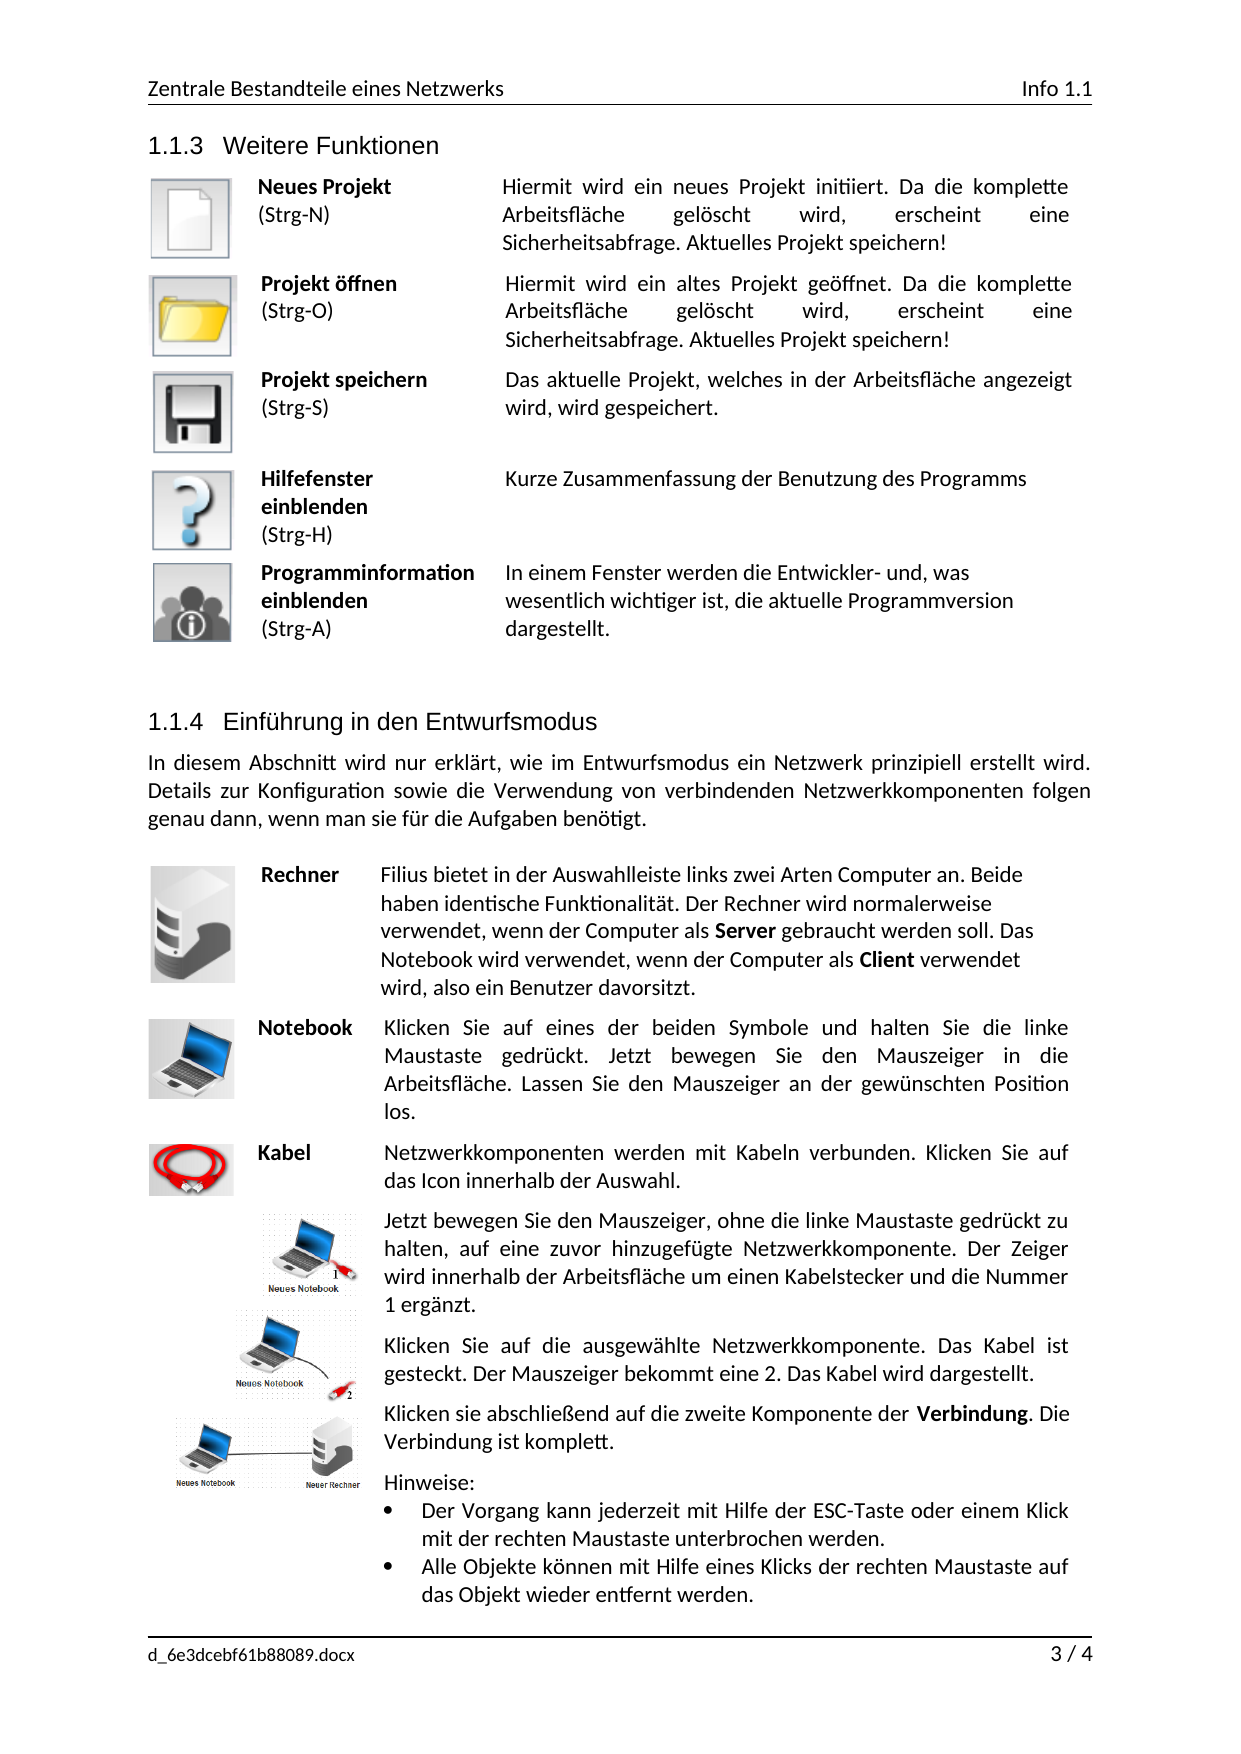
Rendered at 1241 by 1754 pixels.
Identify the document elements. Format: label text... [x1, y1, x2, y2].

picture [151, 470, 235, 552]
picture [148, 1019, 235, 1099]
table_cell Projekt speichern (Strg-S) [250, 366, 494, 464]
table_cell Projekt öffnen (Strg-O) [250, 269, 494, 366]
picture [172, 1415, 362, 1490]
picture [152, 371, 234, 458]
text In diesem Abschnitt wird nur erklärt, wie im Entwurfsmodus ein Netzwerk prinzipiell erstellt wird. Details zur Konfiguration sowie die Verwendung von verbindenden Netzwerkkomponenten folgen genau dann, wenn man sie für die Aufgaben benötigt. [148, 748, 1092, 833]
table_header Filius bietet in der Auswahlleiste links zwei Arten Computer an. Beide haben identische Funktionalität. Der Rechner wird normalerweise verwendet, wenn der Computer als Server gebraucht werden soll. Das Notebook wird verwendet, wenn der Computer als Client verwendet wird, also ein Benutzer davorsitzt. [369, 861, 1078, 1013]
table_cell Kabel [246, 1138, 373, 1206]
picture [150, 178, 233, 262]
table_header Rechner [250, 861, 369, 1013]
picture [261, 1212, 362, 1297]
table_cell In einem Fenster werden die Entwickler- und, was wesentlich wichtiger ist, die aktuelle Programmversion dargestellt. [494, 558, 1084, 654]
table_header Hiermit wird ein neues Projekt initiiert. Da die komplette Arbeitsfläche gelöscht wird, erscheint eine Sicherheitsabfrage. Aktuelles Projekt speichern! [491, 172, 1081, 269]
table_cell Hilfefenster einblenden (Strg-H) [250, 464, 494, 558]
table_cell Das aktuelle Projekt, welches in der Arbeitsfläche angezeigt wird, wird gespeichert. [494, 366, 1084, 464]
picture [231, 1309, 362, 1403]
table_cell Hiermit wird ein altes Projekt geöffnet. Da die komplette Arbeitsfläche gelöscht wird, erscheint eine Sicherheitsabfrage. Aktuelles Projekt speichern! [494, 269, 1084, 366]
table_cell Jetzt bewegen Sie den Mauszeiger, ohne die linke Maustaste gedrückt zu halten, auf eine zuvor hinzugefügte Netzwerkkomponente. Der Zeiger wird innerhalb der Arbeitsfläche um einen Kabelstecker und die Nummer 1 ergänzt. Klicken Sie auf die ausgewählte Netzwerkkomponente. Das Kabel ist gesteckt. Der Mauszeiger bekommt eine 2. Das Kabel wird dargestellt. Klicken sie abschließend auf die zweite Komponente der Verbindung. Die Verbindung ist komplett. Hinweise: Der Vorgang kann jederzeit mit Hilfe der ESC-Taste oder einem Klick mit der rechten Maustaste unterbrochen werden. Alle Objekte können mit Hilfe eines Klicks der rechten Maustaste auf das Objekt wieder entfernt werden. [373, 1206, 1081, 1621]
subtitle Weitere Funktionen [148, 131, 1092, 159]
table_cell Klicken Sie auf eines der beiden Symbole und halten Sie die linke Maustaste gedrückt. Jetzt bewegen Sie den Mauszeiger in die Arbeitsfläche. Lassen Sie den Mauszeiger an der gewünschten Position los. [373, 1013, 1081, 1138]
subtitle Einführung in den Entwurfsmodus [148, 707, 1092, 736]
table_header [136, 861, 249, 1013]
table_cell [136, 366, 249, 464]
table_cell Programminformation einblenden (Strg-A) [250, 558, 494, 654]
table_cell [136, 558, 249, 654]
picture [148, 275, 238, 360]
table_cell [136, 269, 249, 366]
table_cell [136, 1013, 246, 1138]
table_cell Notebook [246, 1013, 373, 1138]
table_header [136, 172, 246, 269]
picture [150, 866, 236, 983]
table_header Neues Projekt (Strg-N) [246, 172, 491, 269]
table_cell Kurze Zusammenfassung der Benutzung des Programms [494, 464, 1084, 558]
table_cell [136, 1138, 246, 1206]
picture [149, 1144, 234, 1196]
table_cell [136, 464, 249, 558]
picture [153, 563, 233, 642]
table_cell [136, 1206, 373, 1621]
table_cell Netzwerkkomponenten werden mit Kabeln verbunden. Klicken Sie auf das Icon innerhalb der Auswahl. [373, 1138, 1081, 1206]
